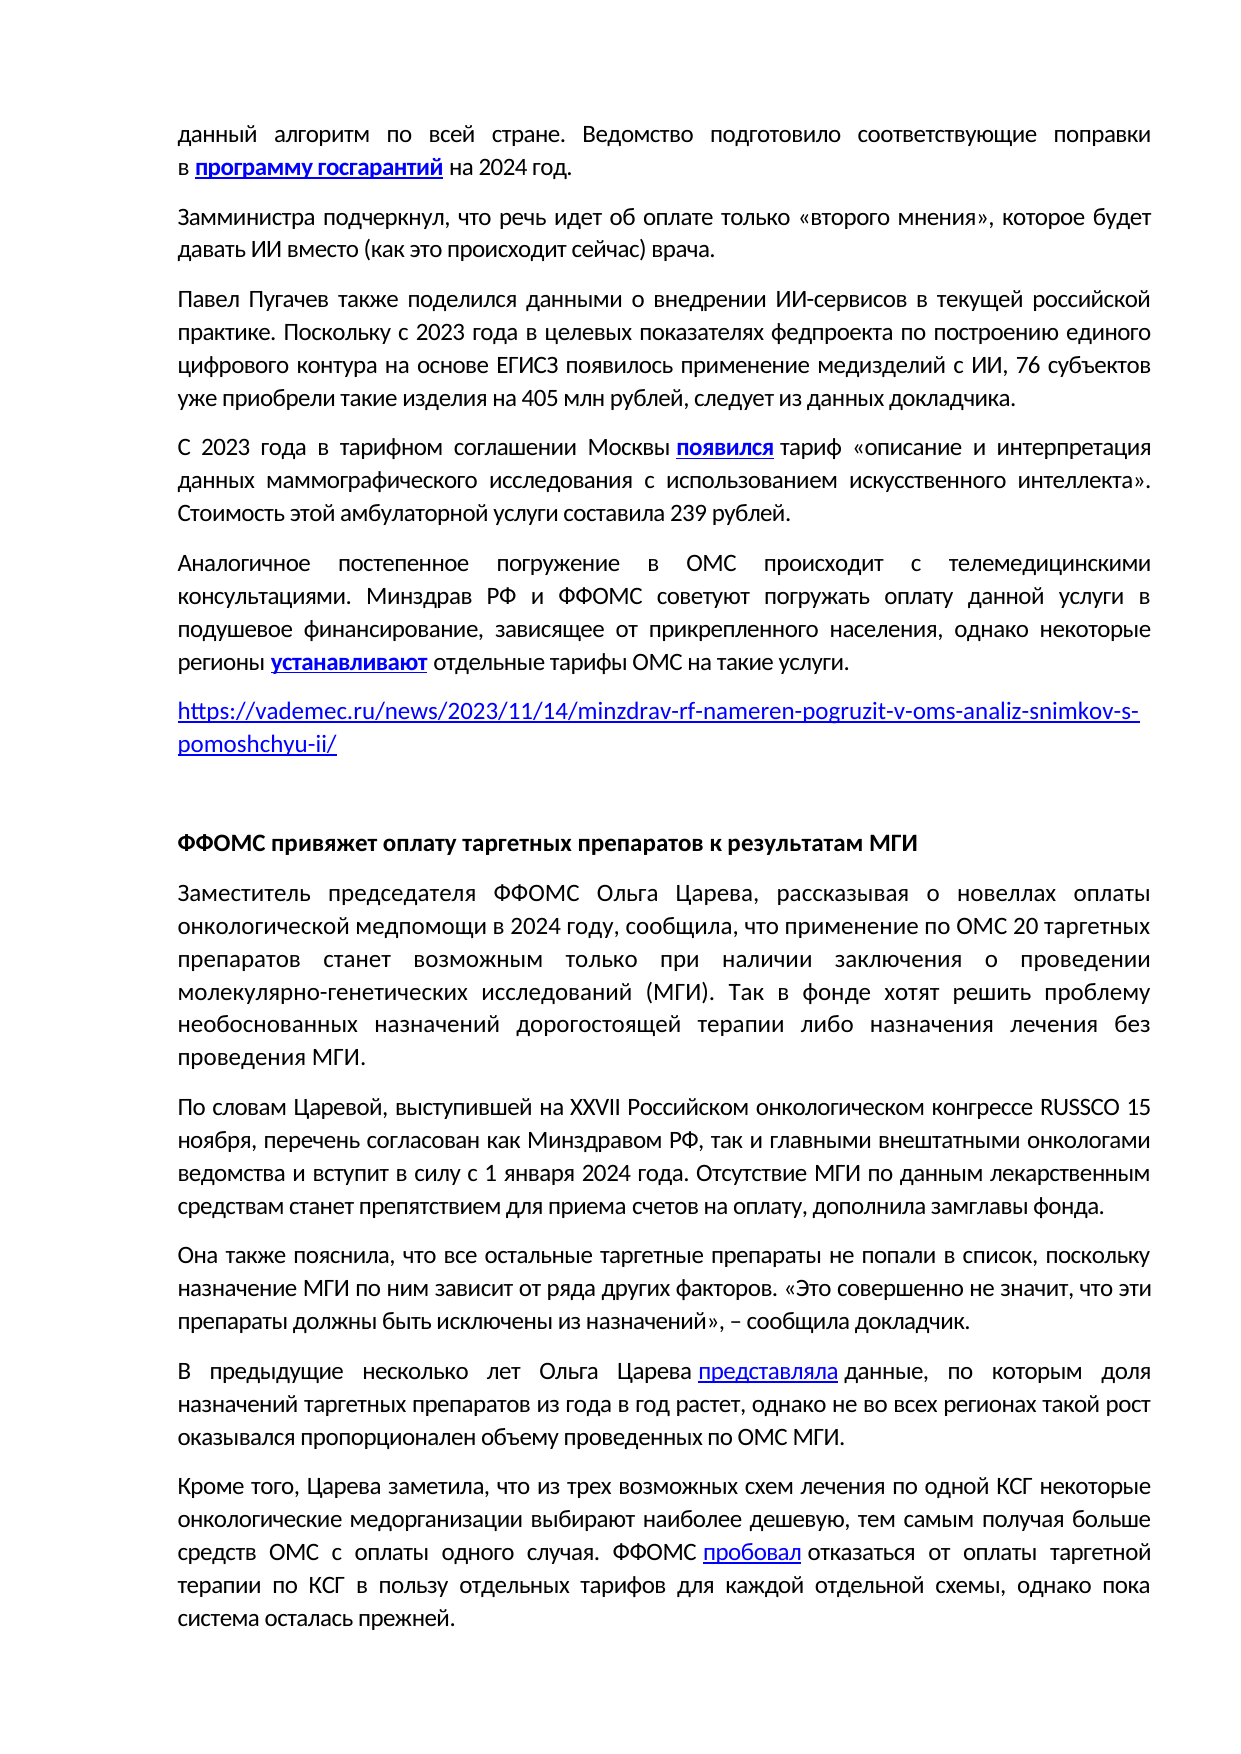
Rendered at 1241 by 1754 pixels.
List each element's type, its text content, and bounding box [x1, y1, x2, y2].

text Кроме того, Царева заметила, что из трех возможных схем лечения по одной КСГ некоторые онкологические медорганизации выбирают наиболее дешевую, тем самым получая больше средств ОМС с оплаты одного случая. ФФОМС пробовал отказаться от оплаты таргетной терапии по КСГ в пользу отдельных тарифов для каждой отдельной схемы, однако пока система осталась прежней. [177, 1470, 1152, 1632]
text https://vademec.ru/news/2023/11/14/minzdrav-rf-nameren-pogruzit-v-oms-analiz-snimkov-s-pomoshchyu-ii/ [177, 695, 1152, 759]
text По словам Царевой, выступившей на XXVII Российском онкологическом конгрессе RUSSCO 15 ноября, перечень согласован как Минздравом РФ, так и главными внештатными онкологами ведомства и вступит в силу с 1 января 2024 года. Отсутствие МГИ по данным лекарственным средствам станет препятствием для приема счетов на оплату, дополнила замглавы фонда. [177, 1091, 1152, 1220]
text Павел Пугачев также поделился данными о внедрении ИИ-сервисов в текущей российской практике. Поскольку с 2023 года в целевых показателях федпроекта по построению единого цифрового контура на основе ЕГИСЗ появилось применение медизделий с ИИ, 76 субъектов уже приобрели такие изделия на 405 млн рублей, следует из данных докладчика. [177, 283, 1152, 412]
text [177, 118, 1152, 182]
text Она также пояснила, что все остальные таргетные препараты не попали в список, поскольку назначение МГИ по ним зависит от ряда других факторов. «Это совершенно не значит, что эти препараты должны быть исключены из назначений», – сообщила докладчик. [177, 1239, 1152, 1336]
text ФФОМС привяжет оплату таргетных препаратов к результатам МГИ [177, 827, 1152, 858]
text Аналогичное постепенное погружение в ОМС происходит с телемедицинскими консультациями. Минздрав РФ и ФФОМС советуют погружать оплату данной услуги в подушевое финансирование, зависящее от прикрепленного населения, однако некоторые регионы устанавливают отдельные тарифы ОМС на такие услуги. [177, 547, 1152, 676]
text Замминистра подчеркнул, что речь идет об оплате только «второго мнения», которое будет давать ИИ вместо (как это происходит сейчас) врача. [177, 201, 1152, 264]
text С 2023 года в тарифном соглашении Москвы появился тариф «описание и интерпретация данных маммографического исследования с использованием искусственного интеллекта». Стоимость этой амбулаторной услуги составила 239 рублей. [177, 431, 1152, 528]
text Заместитель председателя ФФОМС Ольга Царева, рассказывая о новеллах оплаты онкологической медпомощи в 2024 году, сообщила, что применение по ОМС 20 таргетных препаратов станет возможным только при наличии заключения о проведении молекулярно-генетических исследований (МГИ). Так в фонде хотят решить проблему необоснованных назначений дорогостоящей терапии либо назначения лечения без проведения МГИ. [177, 877, 1152, 1072]
text В предыдущие несколько лет Ольга Царева представляла данные, по которым доля назначений таргетных препаратов из года в год растет, однако не во всех регионах такой рост оказывался пропорционален объему проведенных по ОМС МГИ. [177, 1355, 1152, 1451]
